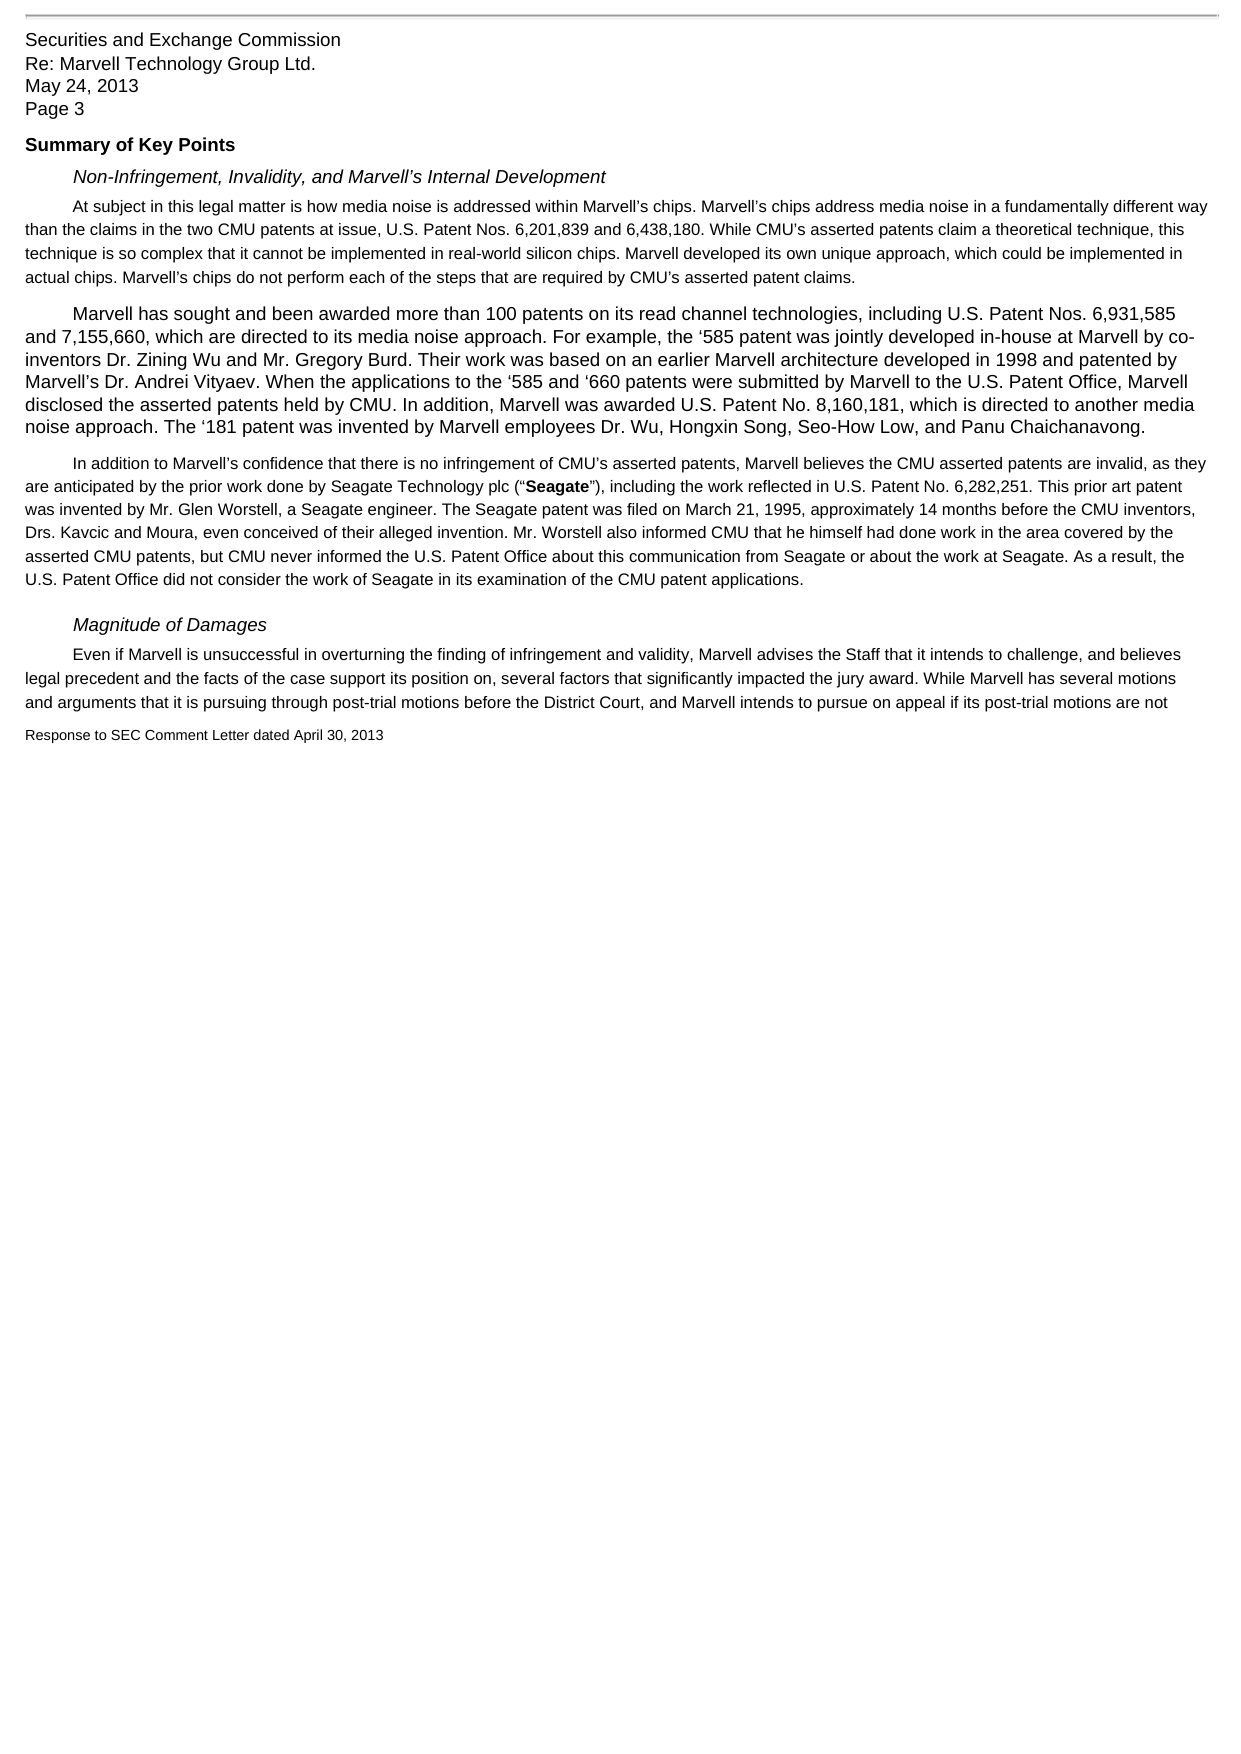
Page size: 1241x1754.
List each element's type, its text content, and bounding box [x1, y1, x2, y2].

text Re: Marvell Technology Group Ltd. [25, 52, 1215, 74]
text Securities and Exchange Commission [25, 29, 1215, 51]
text Marvell has sought and been awarded more than 100 patents on its read channel technologies, including U.S. Patent Nos. 6,931,585 and 7,155,660, which are directed to its media noise approach. For example, the ‘585 patent was jointly developed in-house at Marvell by co-inventors Dr. Zining Wu and Mr. Gregory Burd. Their work was based on an earlier Marvell architecture developed in 1998 and patented by Marvell’s Dr. Andrei Vityaev. When the applications to the ‘585 and ‘660 patents were submitted by Marvell to the U.S. Patent Office, Marvell disclosed the asserted patents held by CMU. In addition, Marvell was awarded U.S. Patent No. 8,160,181, which is directed to another media noise approach. The ‘181 patent was invented by Marvell employees Dr. Wu, Hongxin Song, Seo-How Low, and Panu Chaichanavong. [25, 303, 1207, 438]
text In addition to Marvell’s confidence that there is no infringement of CMU’s asserted patents, Marvell believes the CMU asserted patents are invalid, as they are anticipated by the prior work done by Seagate Technology plc (“Seagate”), including the work reflected in U.S. Patent No. 6,282,251. This prior art patent was invented by Mr. Glen Worstell, a Seagate engineer. The Seagate patent was filed on March 21, 1995, approximately 14 months before the CMU inventors, Drs. Kavcic and Moura, even conceived of their alleged invention. Mr. Worstell also informed CMU that he himself had done work in the area covered by the asserted CMU patents, but CMU never informed the U.S. Patent Office about this communication from Seagate or about the work at Seagate. As a result, the U.S. Patent Office did not consider the work of Seagate in its examination of the CMU patent applications. [25, 454, 1215, 589]
text Non-Infringement, Invalidity, and Marvell’s Internal Development [73, 166, 1215, 187]
text At subject in this legal matter is how media noise is addressed within Marvell’s chips. Marvell’s chips address media noise in a fundamentally different way than the claims in the two CMU patents at issue, U.S. Patent Nos. 6,201,839 and 6,438,180. While CMU’s asserted patents claim a theoretical technique, this technique is so complex that it cannot be implemented in real-world silicon chips. Marvell developed its own unique approach, which could be implemented in actual chips. Marvell’s chips do not perform each of the steps that are required by CMU’s asserted patent claims. [25, 196, 1211, 287]
text May 24, 2013 [25, 75, 1215, 96]
picture [23, 14, 1220, 21]
text Page 3 [25, 97, 1215, 119]
text Response to SEC Comment Letter dated April 30, 2013 [25, 727, 1215, 743]
text Even if Marvell is unsuccessful in overturning the finding of infringement and validity, Marvell advises the Staff that it intends to challenge, and believes legal precedent and the facts of the case support its position on, several factors that significantly impacted the jury award. While Marvell has several motions and arguments that it is pursuing through post-trial motions before the District Court, and Marvell intends to pursue on appeal if its post-trial motions are not [25, 644, 1207, 712]
text Magnitude of Damages [73, 613, 1215, 635]
text Summary of Key Points [25, 134, 1215, 156]
